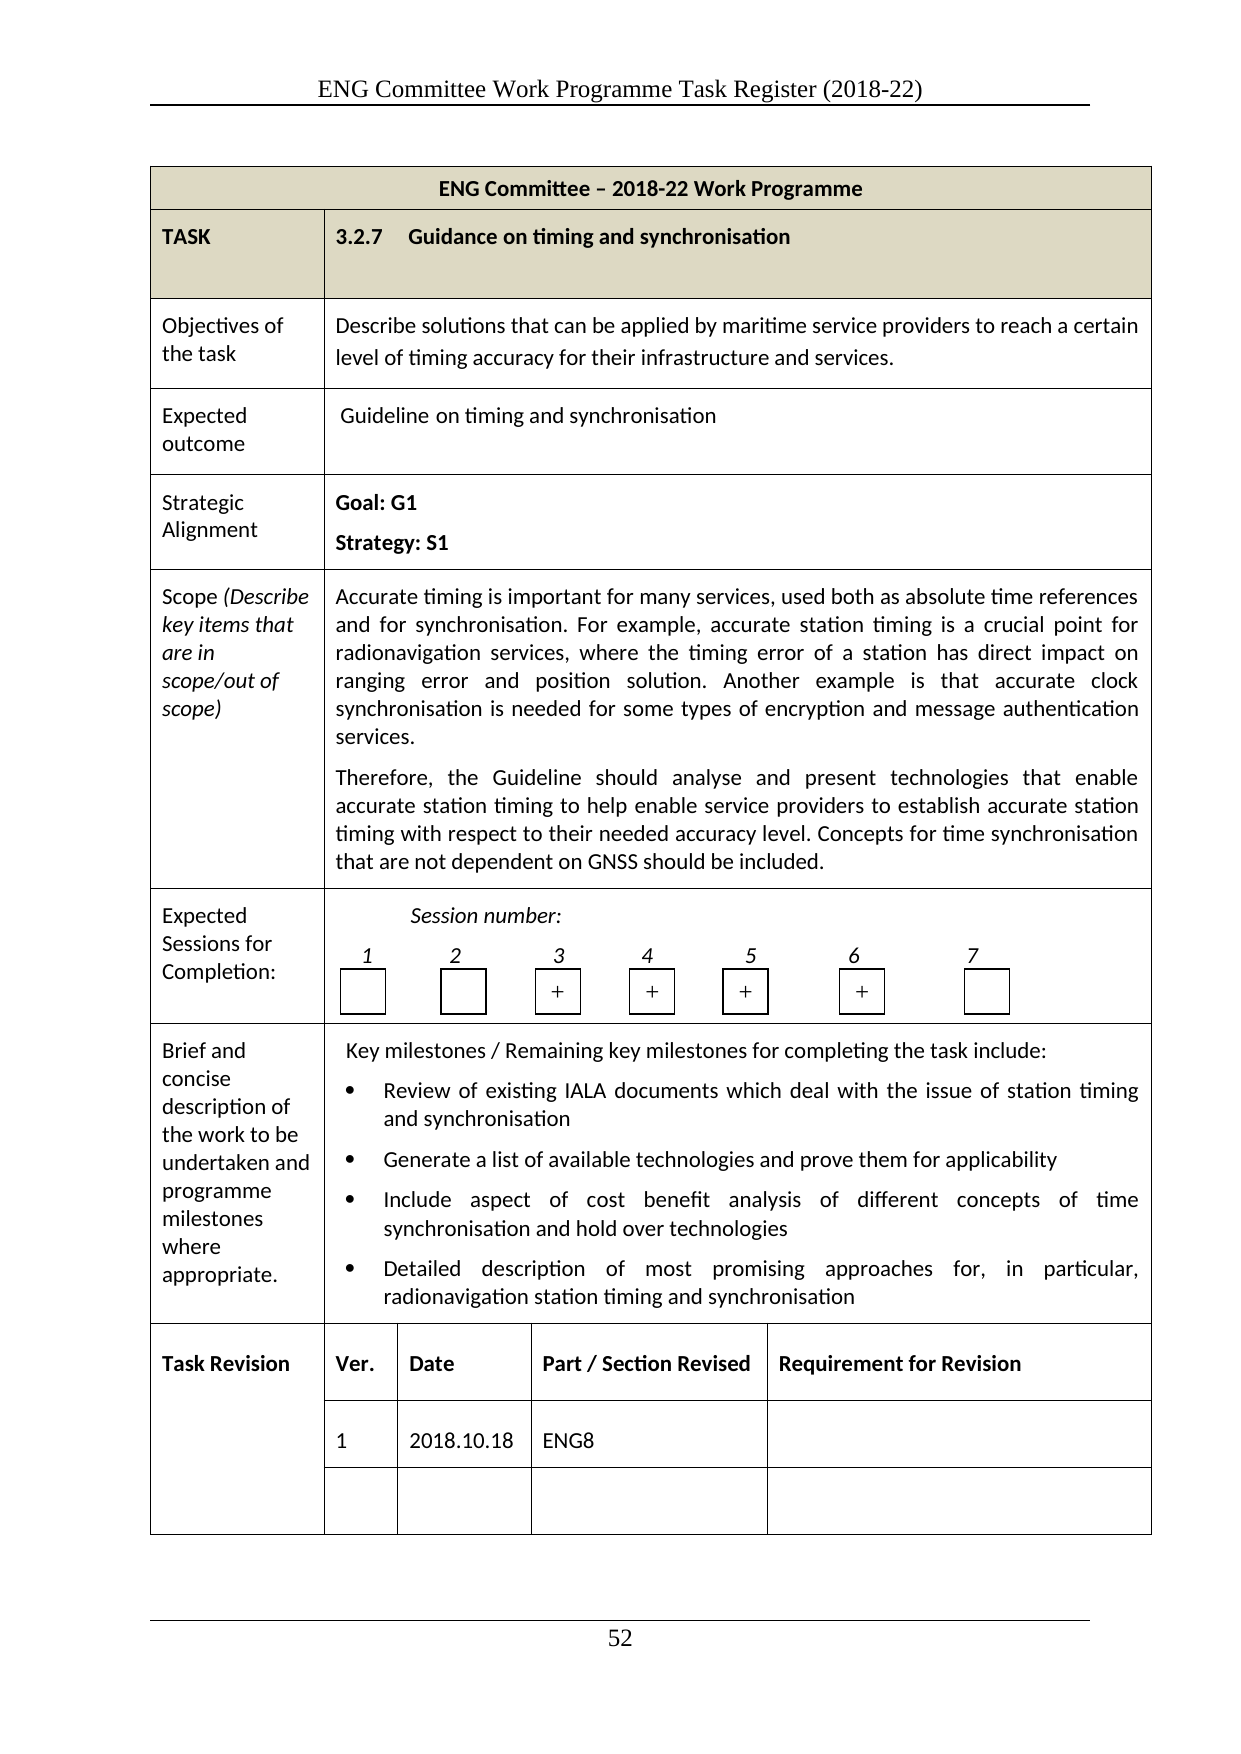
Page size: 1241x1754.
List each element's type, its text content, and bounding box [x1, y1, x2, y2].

table_cell 1 [325, 1401, 397, 1467]
table_cell Requirement for Revision [768, 1324, 1151, 1400]
table_cell Brief and concise description of the work to be undertaken and programme milestones where appropriate. [151, 1024, 324, 1323]
table_cell ENG8 [532, 1401, 767, 1467]
table_cell TASK [151, 210, 324, 298]
table_cell Date [398, 1324, 531, 1400]
table_cell [532, 1468, 767, 1533]
table_cell Expected outcome [151, 389, 324, 474]
table_cell Task Revision [151, 1324, 324, 1533]
table_cell [325, 1468, 397, 1533]
table_cell Accurate timing is important for many services, used both as absolute time references and for synchronisation. For example, accurate station timing is a crucial point for radionavigation services, where the timing error of a station has direct impact on ranging error and position solution. Another example is that accurate clock synchronisation is needed for some types of encryption and message authentication services. Therefore, the Guideline should analyse and present technologies that enable accurate station timing to help enable service providers to establish accurate station timing with respect to their needed accuracy level. Concepts for time synchronisation that are not dependent on GNSS should be included. [325, 570, 1151, 887]
table_cell [768, 1401, 1151, 1467]
table_cell 2018.10.18 [398, 1401, 531, 1467]
table_cell [768, 1468, 1151, 1533]
table_cell Guideline on timing and synchronisation [325, 389, 1151, 474]
table_cell Expected Sessions for Completion: [151, 889, 324, 1022]
table_cell Part / Section Revised [532, 1324, 767, 1400]
table_cell Scope (Describe key items that are in scope/out of scope) [151, 570, 324, 887]
table_cell Session number: 1 2 3 4 5 6 7 [325, 889, 1151, 1022]
table_cell 3.2.7 Guidance on timing and synchronisation [325, 210, 1151, 298]
table_cell Goal: G1 Strategy: S1 [325, 475, 1151, 569]
table_cell [398, 1468, 531, 1533]
table_cell Key milestones / Remaining key milestones for completing the task include: Review of existing IALA documents which deal with the issue of station timing and synchronisation Generate a list of available technologies and prove them for applicability Include aspect of cost benefit analysis of different concepts of time synchronisation and hold over technologies Detailed description of most promising approaches for, in particular, radionavigation station timing and synchronisation [325, 1024, 1151, 1323]
table_cell Describe solutions that can be applied by maritime service providers to reach a certain level of timing accuracy for their infrastructure and services. [325, 299, 1151, 388]
table_cell Ver. [325, 1324, 397, 1400]
table_cell Strategic Alignment [151, 475, 324, 569]
table_cell Objectives of the task [151, 299, 324, 388]
table_header ENG Committee – 2018-22 Work Programme [151, 167, 1151, 209]
